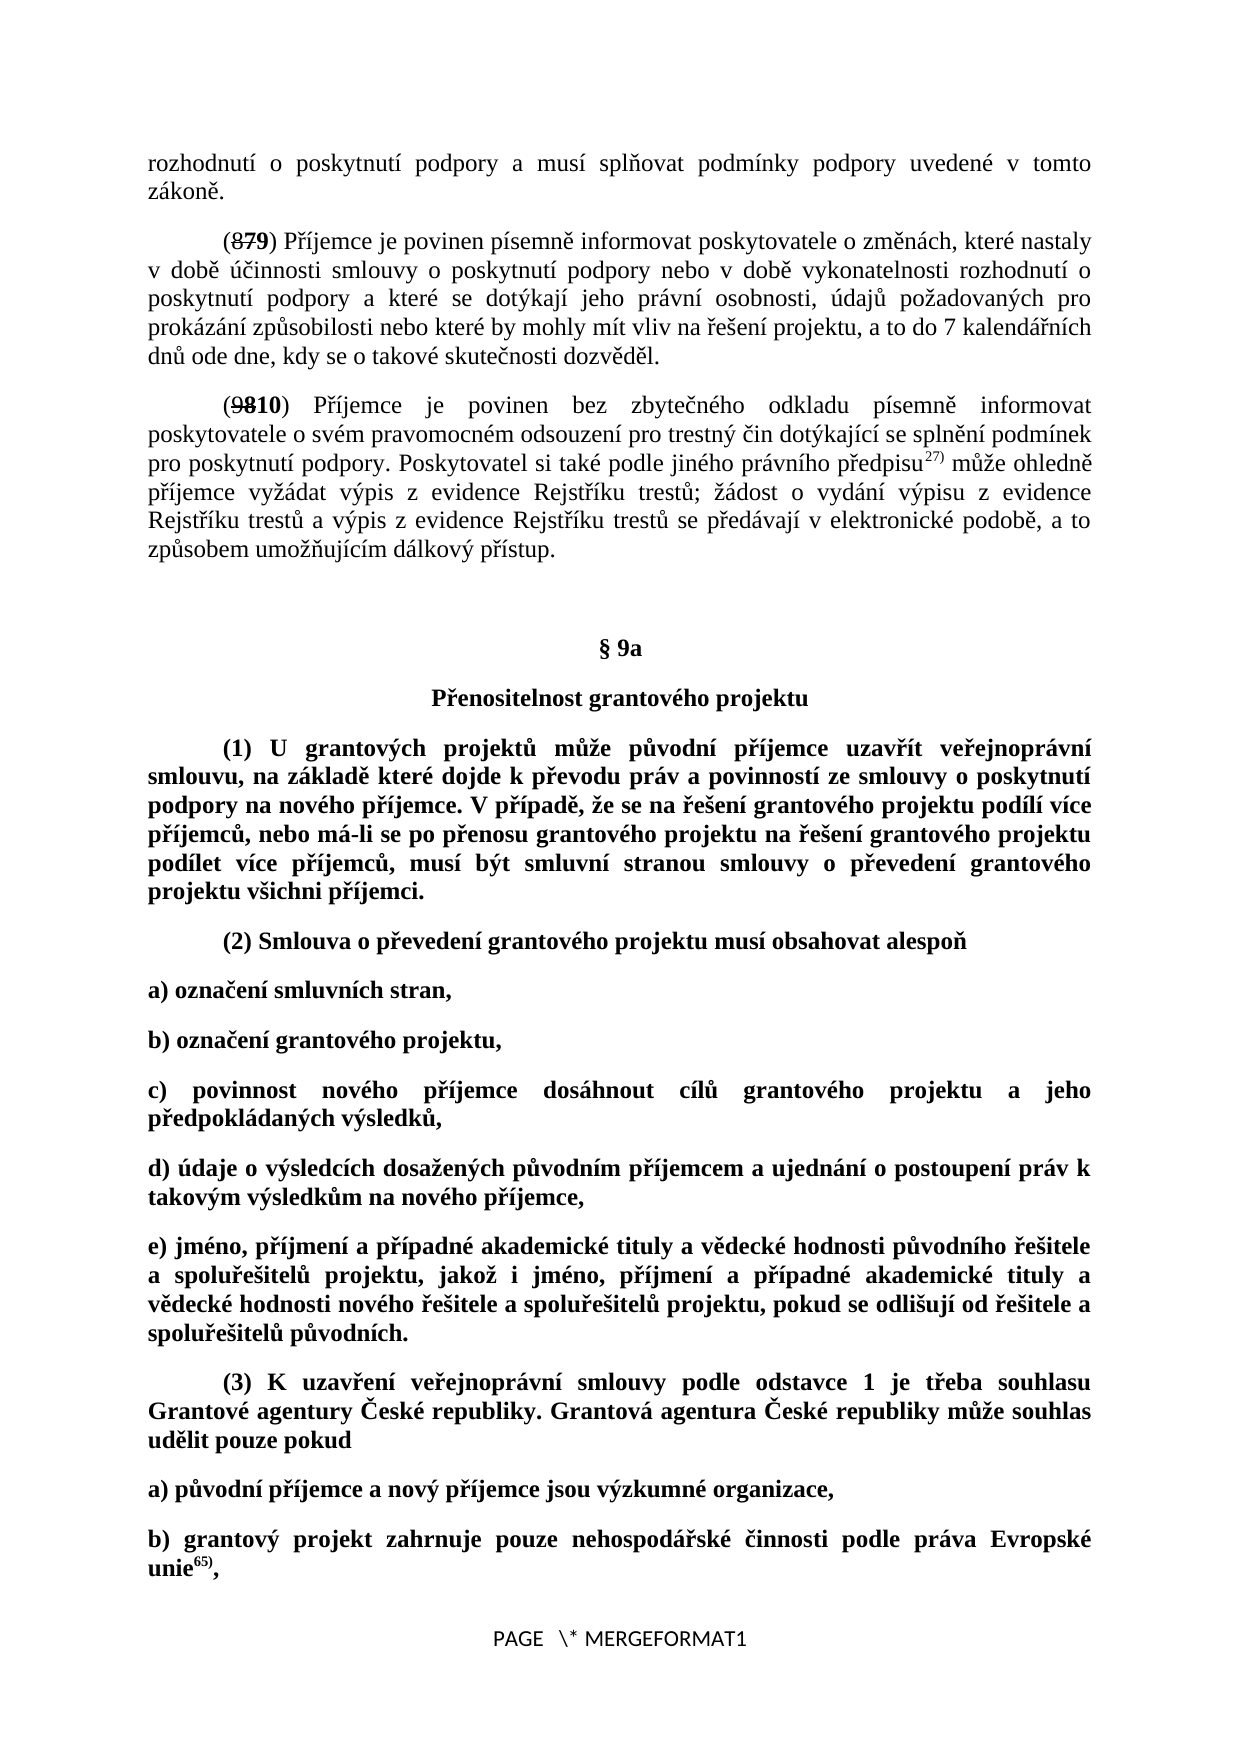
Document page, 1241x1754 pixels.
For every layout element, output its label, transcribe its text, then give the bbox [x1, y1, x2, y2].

text b) označení grantového projektu, [148, 1025, 1092, 1054]
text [148, 148, 1092, 205]
text (1) U grantových projektů může původní příjemce uzavřít veřejnoprávní smlouvu, na základě které dojde k převodu práv a povinností ze smlouvy o poskytnutí podpory na nového příjemce. V případě, že se na řešení grantového projektu podílí více příjemců, nebo má-li se po přenosu grantového projektu na řešení grantového projektu podílet více příjemců, musí být smluvní stranou smlouvy o převedení grantového projektu všichni příjemci. [148, 733, 1092, 905]
text e) jméno, příjmení a případné akademické tituly a vědecké hodnosti původního řešitele a spoluřešitelů projektu, jakož i jméno, příjmení a případné akademické tituly a vědecké hodnosti nového řešitele a spoluřešitelů projektu, pokud se odlišují od řešitele a spoluřešitelů původních. [148, 1231, 1092, 1346]
text (3) K uzavření veřejnoprávní smlouvy podle odstavce 1 je třeba souhlasu Grantové agentury České republiky. Grantová agentura České republiky může souhlas udělit pouze pokud [148, 1367, 1092, 1453]
text (879) Příjemce je povinen písemně informovat poskytovatele o změnách, které nastaly v době účinnosti smlouvy o poskytnutí podpory nebo v době vykonatelnosti rozhodnutí o poskytnutí podpory a které se dotýkají jeho právní osobnosti, údajů požadovaných pro prokázání způsobilosti nebo které by mohly mít vliv na řešení projektu, a to do 7 kalendářních dnů ode dne, kdy se o takové skutečnosti dozvěděl. [148, 226, 1092, 370]
text b) grantový projekt zahrnuje pouze nehospodářské činnosti podle práva Evropské unie65), [148, 1524, 1092, 1581]
text (9810) Příjemce je povinen bez zbytečného odkladu písemně informovat poskytovatele o svém pravomocném odsouzení pro trestný čin dotýkající se splnění podmínek pro poskytnutí podpory. Poskytovatel si také podle jiného právního předpisu27) může ohledně příjemce vyžádat výpis z evidence Rejstříku trestů; žádost o vydání výpisu z evidence Rejstříku trestů a výpis z evidence Rejstříku trestů se předávají v elektronické podobě, a to způsobem umožňujícím dálkový přístup. [148, 391, 1092, 563]
text Přenositelnost grantového projektu [148, 683, 1092, 712]
text d) údaje o výsledcích dosažených původním příjemcem a ujednání o postoupení práv k takovým výsledkům na nového příjemce, [148, 1153, 1092, 1211]
text a) původní příjemce a nový příjemce jsou výzkumné organizace, [148, 1474, 1092, 1503]
text a) označení smluvních stran, [148, 976, 1092, 1004]
text c) povinnost nového příjemce dosáhnout cílů grantového projektu a jeho předpokládaných výsledků, [148, 1075, 1092, 1132]
text § 9a [148, 633, 1092, 662]
text (2) Smlouva o převedení grantového projektu musí obsahovat alespoň [148, 926, 1092, 955]
